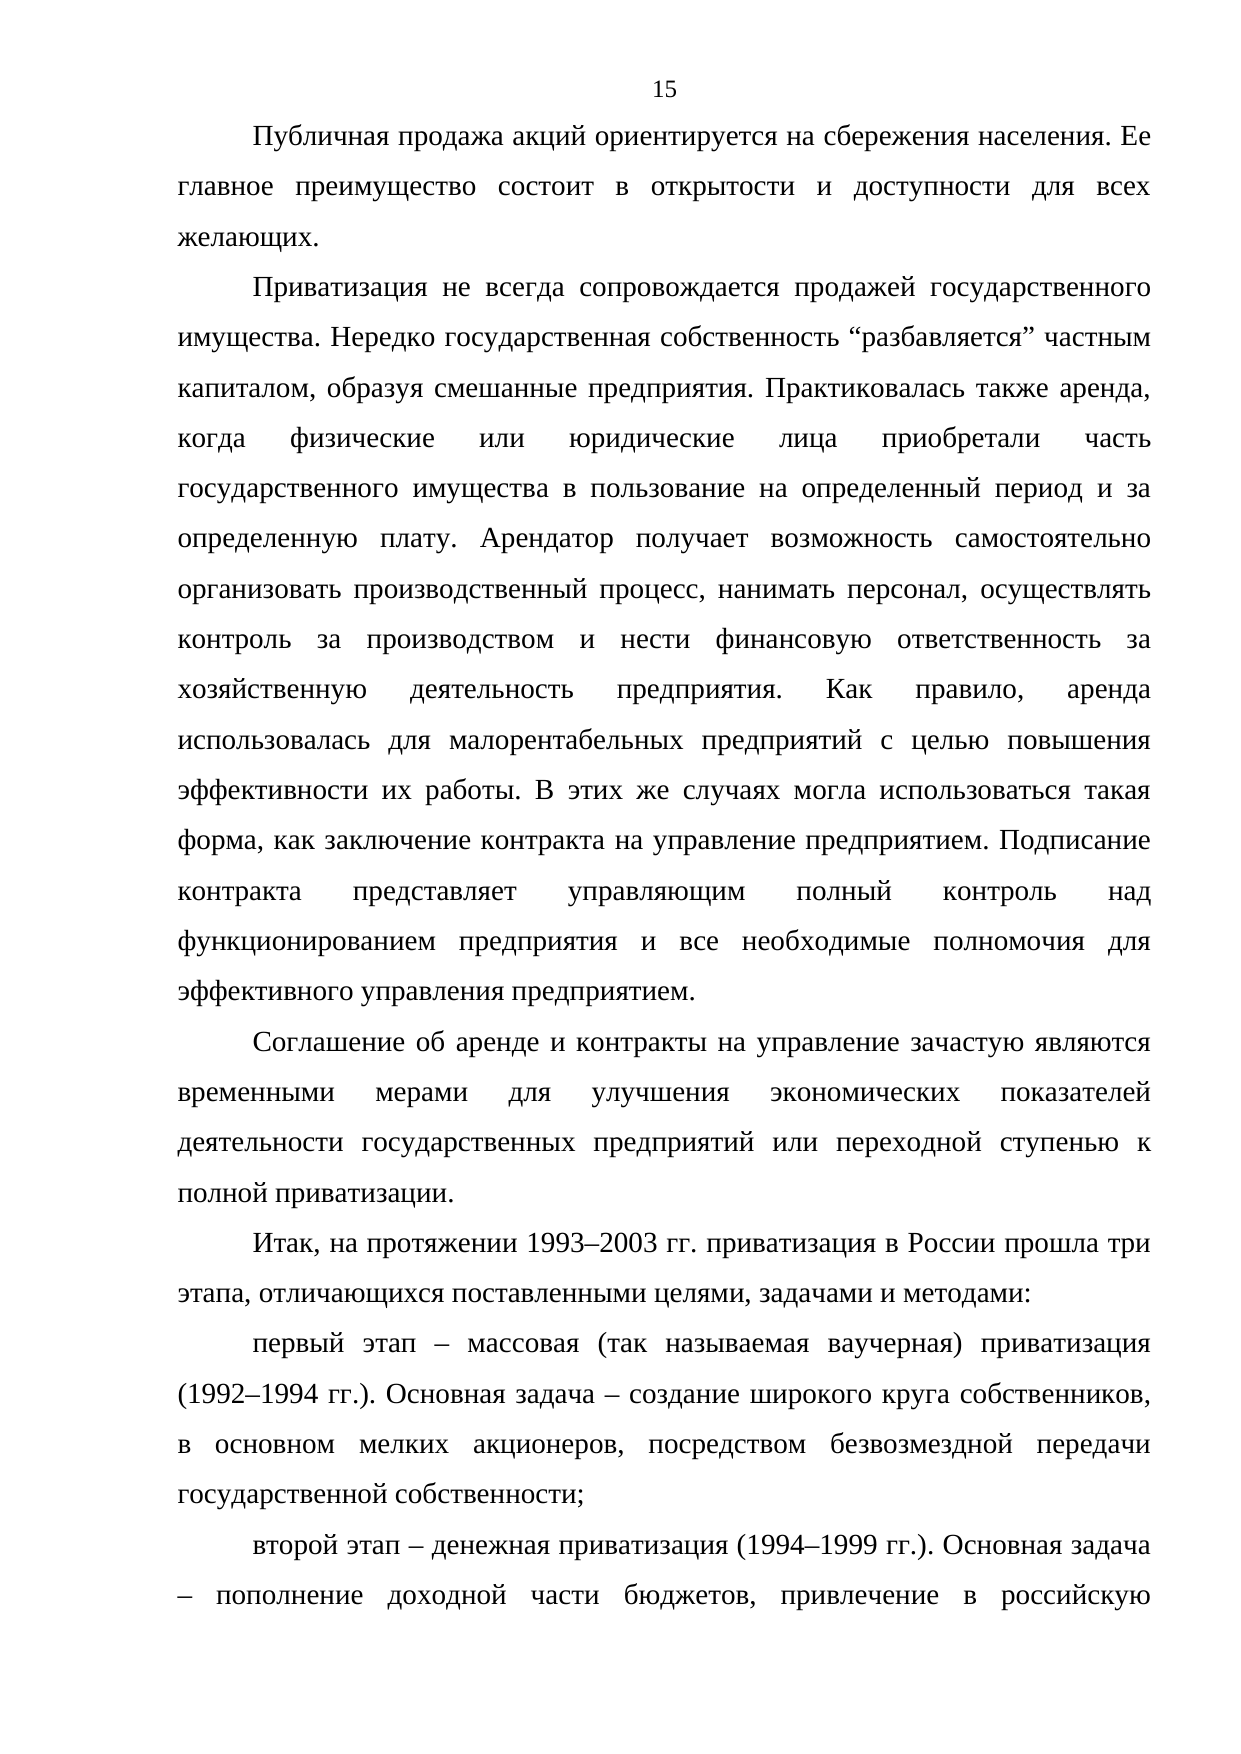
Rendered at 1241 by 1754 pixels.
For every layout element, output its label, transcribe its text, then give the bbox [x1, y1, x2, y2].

text Итак, на протяжении 1993–2003 гг. приватизация в России прошла три этапа, отличающихся поставленными целями, задачами и методами: [177, 1225, 1152, 1309]
text Соглашение об аренде и контракты на управление зачастую являются временными мерами для улучшения экономических показателей деятельности государственных предприятий или переходной ступенью к полной приватизации. [177, 1024, 1152, 1208]
text Публичная продажа акций ориентируется на сбережения населения. Ее главное преимущество состоит в открытости и доступности для всех желающих. [177, 118, 1152, 252]
text Приватизация не всегда сопровождается продажей государственного имущества. Нередко государственная собственность “разбавляется” частным капиталом, образуя смешанные предприятия. Практиковалась также аренда, когда физические или юридические лица приобретали часть государственного имущества в пользование на определенный период и за определенную плату. Арендатор получает возможность самостоятельно организовать производственный процесс, нанимать персонал, осуществлять контроль за производством и нести финансовую ответственность за хозяйственную деятельность предприятия. Как правило, аренда использовалась для малорентабельных предприятий с целью повышения эффективности их работы. В этих же случаях могла использоваться такая форма, как заключение контракта на управление предприятием. Подписание контракта представляет управляющим полный контроль над функционированием предприятия и все необходимые полномочия для эффективного управления предприятием. [177, 269, 1152, 1007]
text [177, 1527, 1152, 1611]
text первый этап – массовая (так называемая ваучерная) приватизация (1992–1994 гг.). Основная задача – создание широкого круга собственников, в основном мелких акционеров, посредством безвозмездной передачи государственной собственности; [177, 1326, 1152, 1510]
